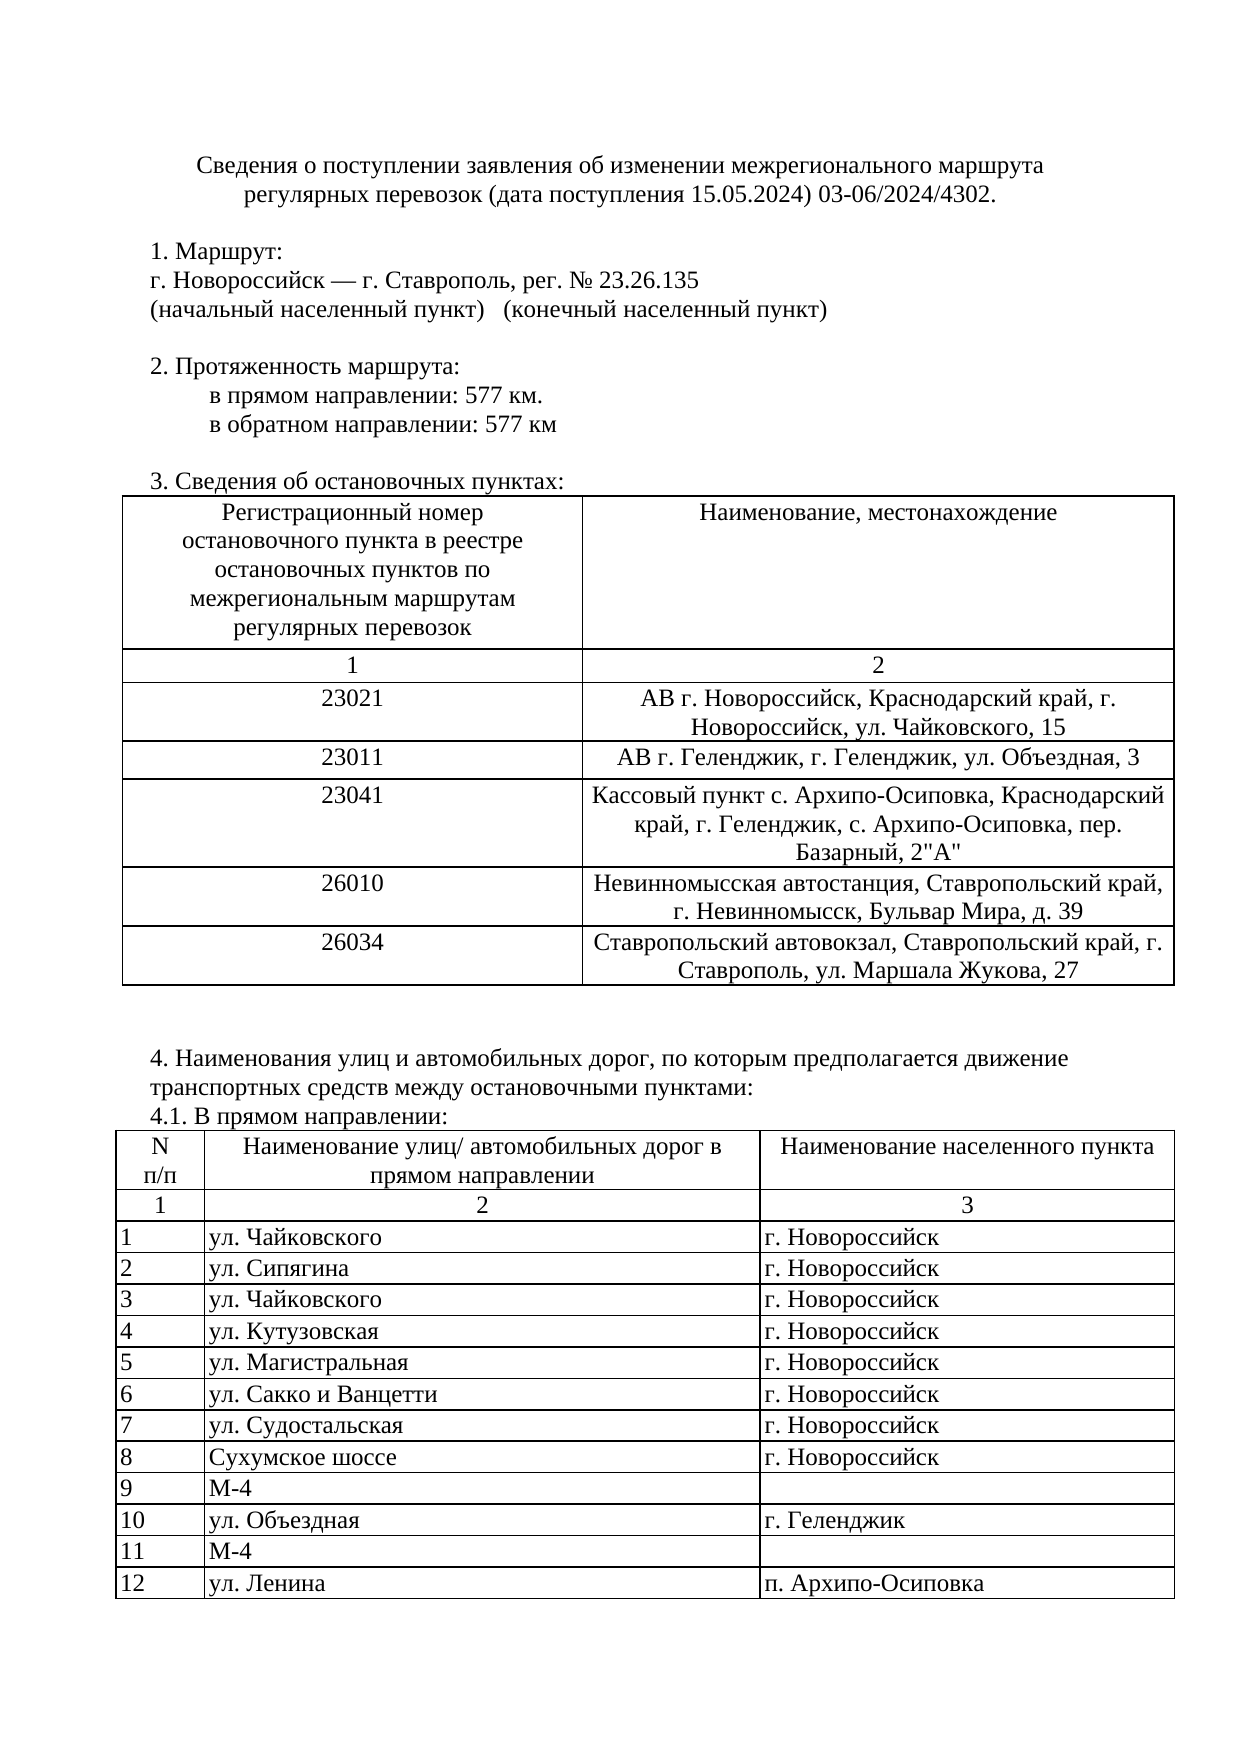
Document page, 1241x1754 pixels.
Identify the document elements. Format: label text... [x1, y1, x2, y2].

table_cell г. Новороссийск [761, 1222, 1174, 1252]
table_cell 3 [117, 1285, 204, 1314]
table_cell 26034 [123, 927, 582, 984]
table_cell г. Новороссийск [761, 1253, 1174, 1283]
table_cell 3 [761, 1190, 1174, 1220]
table_cell г. Новороссийск [761, 1348, 1174, 1377]
table_cell 10 [117, 1505, 204, 1535]
table_cell 2 [583, 650, 1173, 681]
table_cell г. Новороссийск [761, 1379, 1174, 1409]
table_cell 11 [117, 1536, 204, 1566]
text Сведения о поступлении заявления об изменении межрегионального маршрута регулярных перевозок (дата поступления 15.05.2024) 03-06/2024/4302. [150, 150, 1090, 207]
text 2. Протяженность маршрута: [150, 351, 1090, 380]
table_cell ул. Чайковского [205, 1285, 759, 1314]
table_cell 2 [117, 1253, 204, 1283]
table_header N п/п [117, 1131, 204, 1189]
table_cell г. Геленджик [761, 1505, 1174, 1535]
table_cell 1 [117, 1190, 204, 1220]
table_cell 7 [117, 1411, 204, 1440]
table_header Наименование, местонахождение [583, 497, 1173, 648]
table_cell 23011 [123, 742, 582, 778]
table_cell 5 [117, 1348, 204, 1377]
table_cell г. Новороссийск [761, 1411, 1174, 1440]
table_cell 26010 [123, 868, 582, 925]
table_cell 23041 [123, 780, 582, 866]
table_header Наименование улиц/ автомобильных дорог в прямом направлении [205, 1131, 759, 1189]
table_cell АВ г. Новороссийск, Краснодарский край, г. Новороссийск, ул. Чайковского, 15 [583, 683, 1173, 740]
table_cell 8 [117, 1442, 204, 1472]
table_cell ул. Сакко и Ванцетти [205, 1379, 759, 1409]
table_cell г. Новороссийск [761, 1285, 1174, 1314]
table_cell 2 [205, 1190, 759, 1220]
table_cell ул. Судостальская [205, 1411, 759, 1440]
text (начальный населенный пункт) (конечный населенный пункт) [150, 294, 1090, 322]
table_cell Кассовый пункт с. Архипо-Осиповка, Краснодарский край, г. Геленджик, с. Архипо-Осиповка, пер. Базарный, 2"А" [583, 780, 1173, 866]
table_cell М-4 [205, 1473, 759, 1503]
table_cell Сухумское шоссе [205, 1442, 759, 1472]
table_cell г. Новороссийск [761, 1442, 1174, 1472]
table_cell ул. Ленина [205, 1568, 759, 1598]
table_cell п. Архипо-Осиповка [761, 1568, 1174, 1598]
table_header Регистрационный номер остановочного пункта в реестре остановочных пунктов по межрегиональным маршрутам регулярных перевозок [123, 497, 582, 648]
text 3. Сведения об остановочных пунктах: [150, 466, 1090, 495]
text 4.1. В прямом направлении: [150, 1101, 1090, 1129]
text 4. Наименования улиц и автомобильных дорог, по которым предполагается движение транспортных средств между остановочными пунктами: [150, 1043, 1090, 1101]
table_cell Ставропольский автовокзал, Ставропольский край, г. Ставрополь, ул. Маршала Жукова, 27 [583, 927, 1173, 984]
table_cell 12 [117, 1568, 204, 1598]
table_cell [761, 1536, 1174, 1566]
table_cell г. Новороссийск [761, 1316, 1174, 1346]
table_cell ул. Магистральная [205, 1348, 759, 1377]
table_cell ул. Объездная [205, 1505, 759, 1535]
table_cell ул. Сипягина [205, 1253, 759, 1283]
table_cell ул. Чайковского [205, 1222, 759, 1252]
table_cell 4 [117, 1316, 204, 1346]
table_cell 1 [117, 1222, 204, 1252]
table_header Наименование населенного пункта [761, 1131, 1174, 1189]
text 1. Маршрут: [150, 236, 1090, 265]
text в прямом направлении: 577 км. [150, 380, 1090, 409]
table_cell АВ г. Геленджик, г. Геленджик, ул. Объездная, 3 [583, 742, 1173, 778]
table_cell 23021 [123, 683, 582, 740]
table_cell [761, 1473, 1174, 1503]
text г. Новороссийск — г. Ставрополь, рег. № 23.26.135 [150, 265, 1090, 294]
table_cell Невинномысская автостанция, Ставропольский край, г. Невинномысск, Бульвар Мира, д. 39 [583, 868, 1173, 925]
text в обратном направлении: 577 км [150, 409, 1090, 437]
table_cell 9 [117, 1473, 204, 1503]
table_cell ул. Кутузовская [205, 1316, 759, 1346]
table_cell 6 [117, 1379, 204, 1409]
table_cell 1 [123, 650, 582, 681]
table_cell М-4 [205, 1536, 759, 1566]
